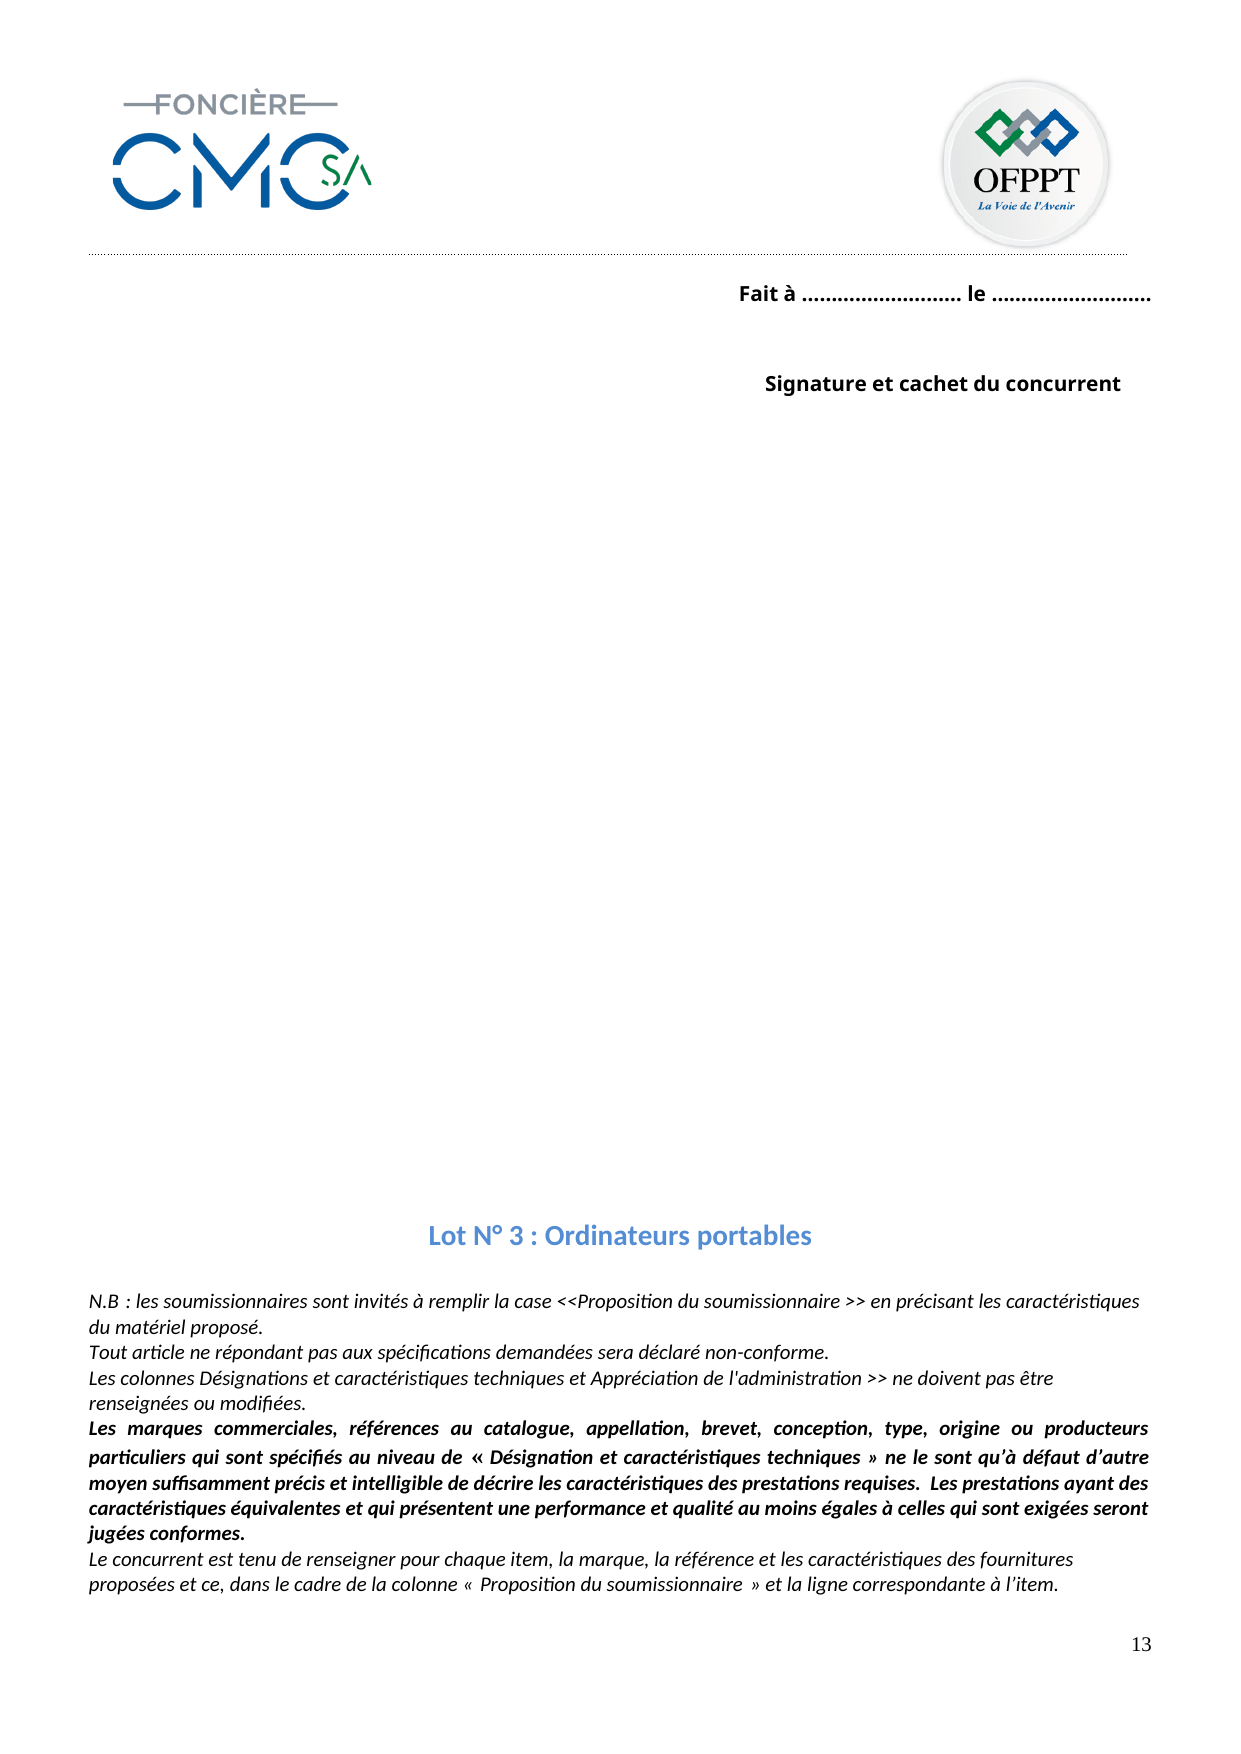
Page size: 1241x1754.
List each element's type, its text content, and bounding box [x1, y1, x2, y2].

picture [112, 88, 372, 210]
text Tout article ne répondant pas aux spécifications demandées sera déclaré non-conforme. [89, 1339, 1152, 1365]
text Les colonnes Désignations et caractéristiques techniques et Appréciation de l'administration >> ne doivent pas être renseignées ou modifiées. [89, 1365, 1152, 1416]
text Fait à ……………………… le ……………………… [89, 279, 1152, 307]
text Les marques commerciales, références au catalogue, appellation, brevet, conception, type, origine ou producteurs particuliers qui sont spécifiés au niveau de « Désignation et caractéristiques techniques » ne le sont qu’à défaut d’autre moyen suffisamment précis et intelligible de décrire les caractéristiques des prestations requises. Les prestations ayant des caractéristiques équivalentes et qui présentent une performance et qualité au moins égales à celles qui sont exigées seront jugées conformes. [89, 1416, 1152, 1546]
text Le concurrent est tenu de renseigner pour chaque item, la marque, la référence et les caractéristiques des fournitures proposées et ce, dans le cadre de la colonne « Proposition du soumissionnaire » et la ligne correspondante à l’item. [89, 1546, 1152, 1597]
text N.B : les soumissionnaires sont invités à remplir la case <<Proposition du soumissionnaire >> en précisant les caractéristiques du matériel proposé. [89, 1288, 1152, 1339]
text Signature et cachet du concurrent [89, 369, 1152, 398]
picture [935, 73, 1116, 254]
text Lot N° 3 : Ordinateurs portables [89, 1217, 1152, 1253]
